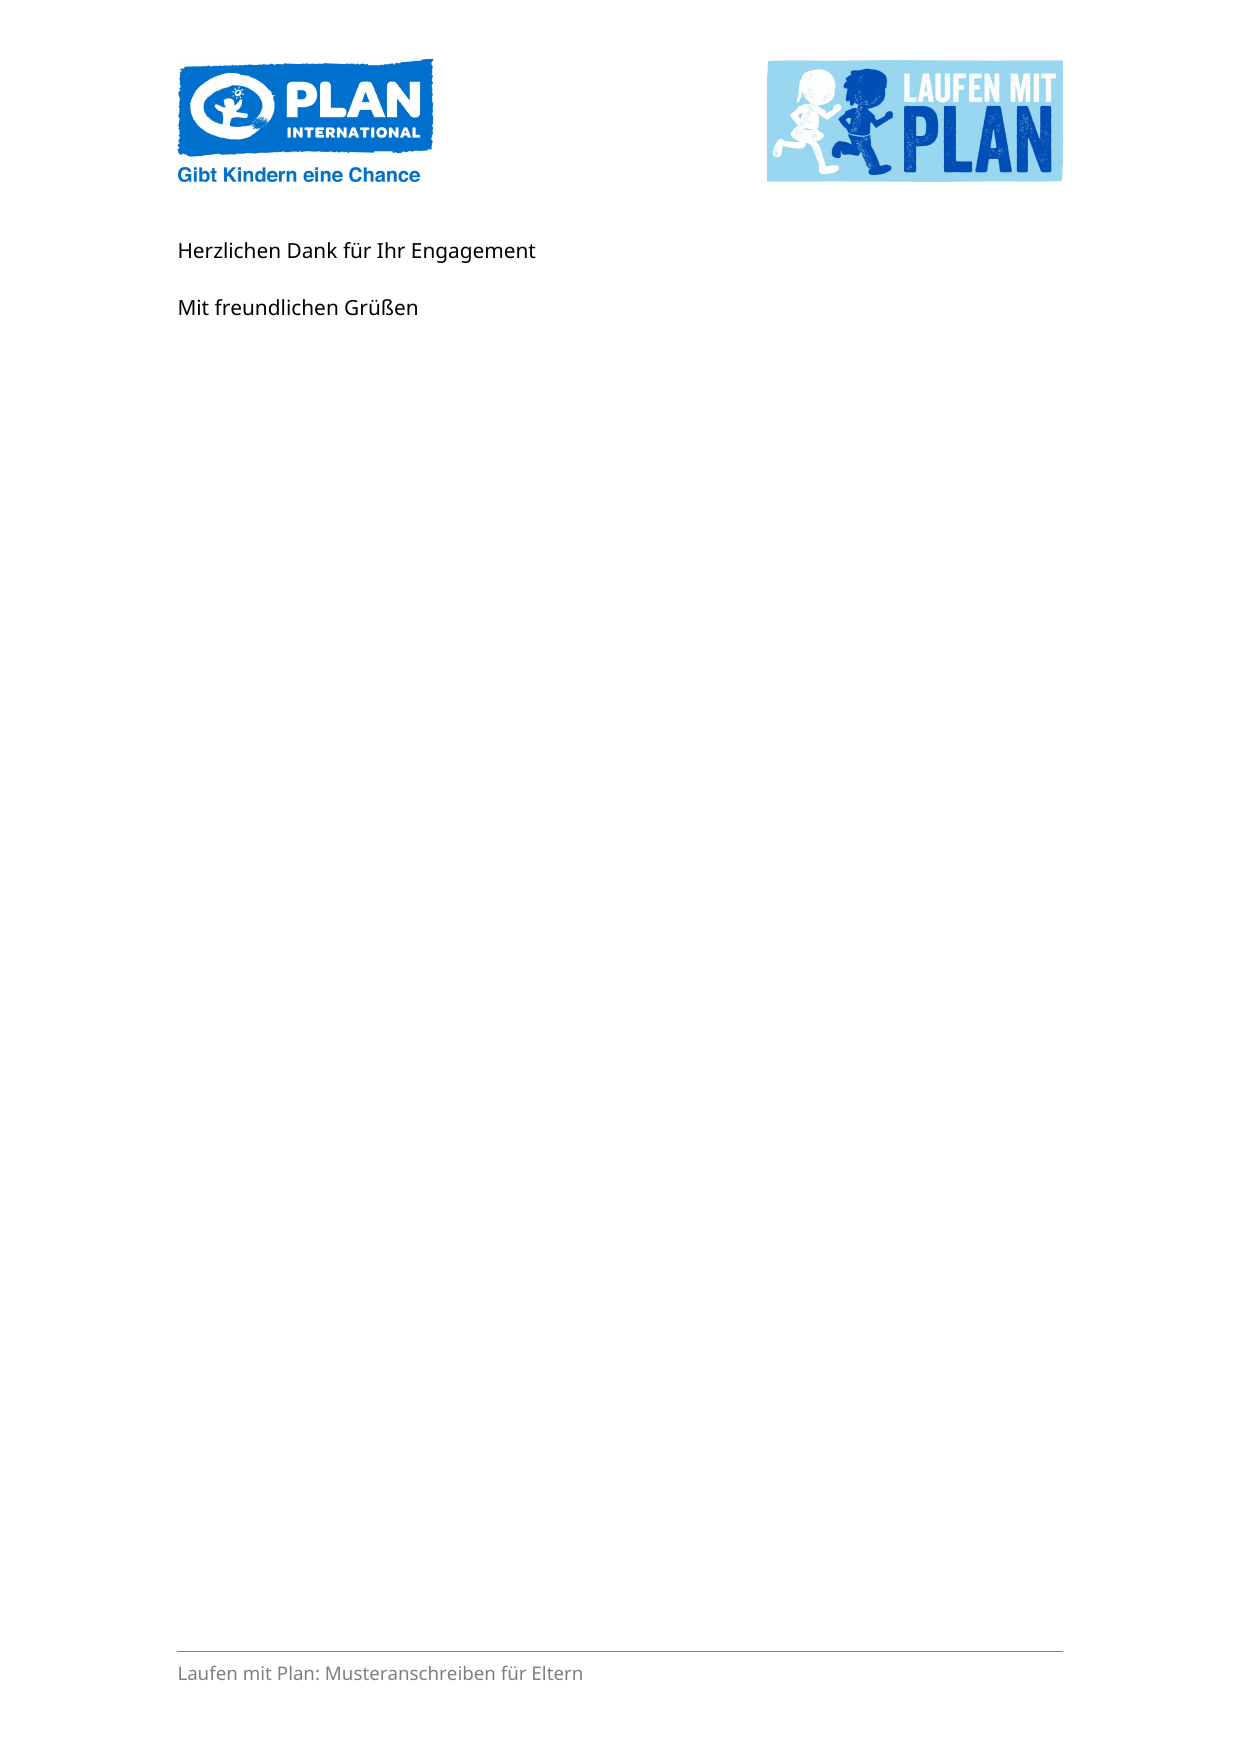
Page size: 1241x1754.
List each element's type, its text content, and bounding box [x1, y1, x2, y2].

text Mit freundlichen Grüßen [177, 293, 1063, 322]
text Herzlichen Dank für Ihr Engagement [177, 236, 1063, 265]
picture [177, 59, 434, 182]
picture [766, 60, 1063, 182]
